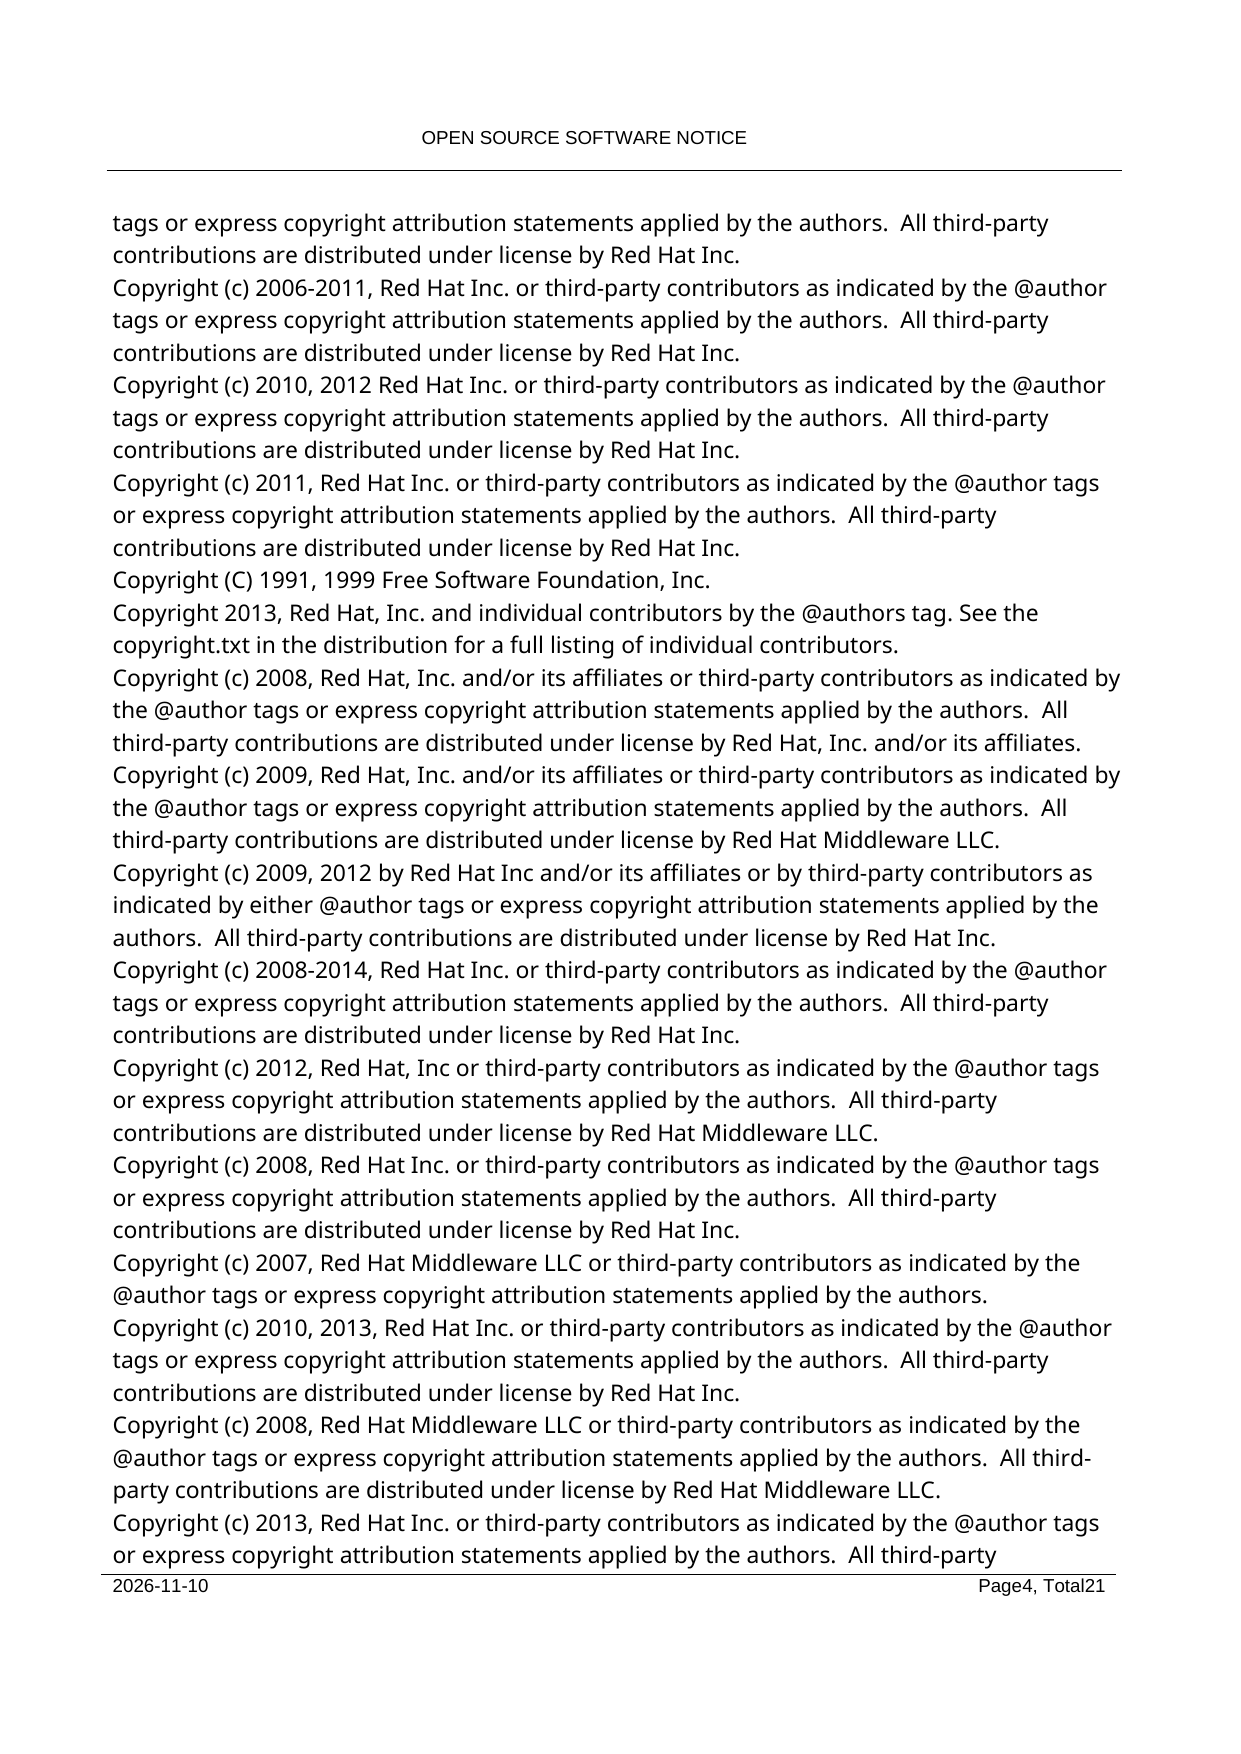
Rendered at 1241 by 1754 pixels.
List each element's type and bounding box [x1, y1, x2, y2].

text [112, 206, 1128, 1571]
